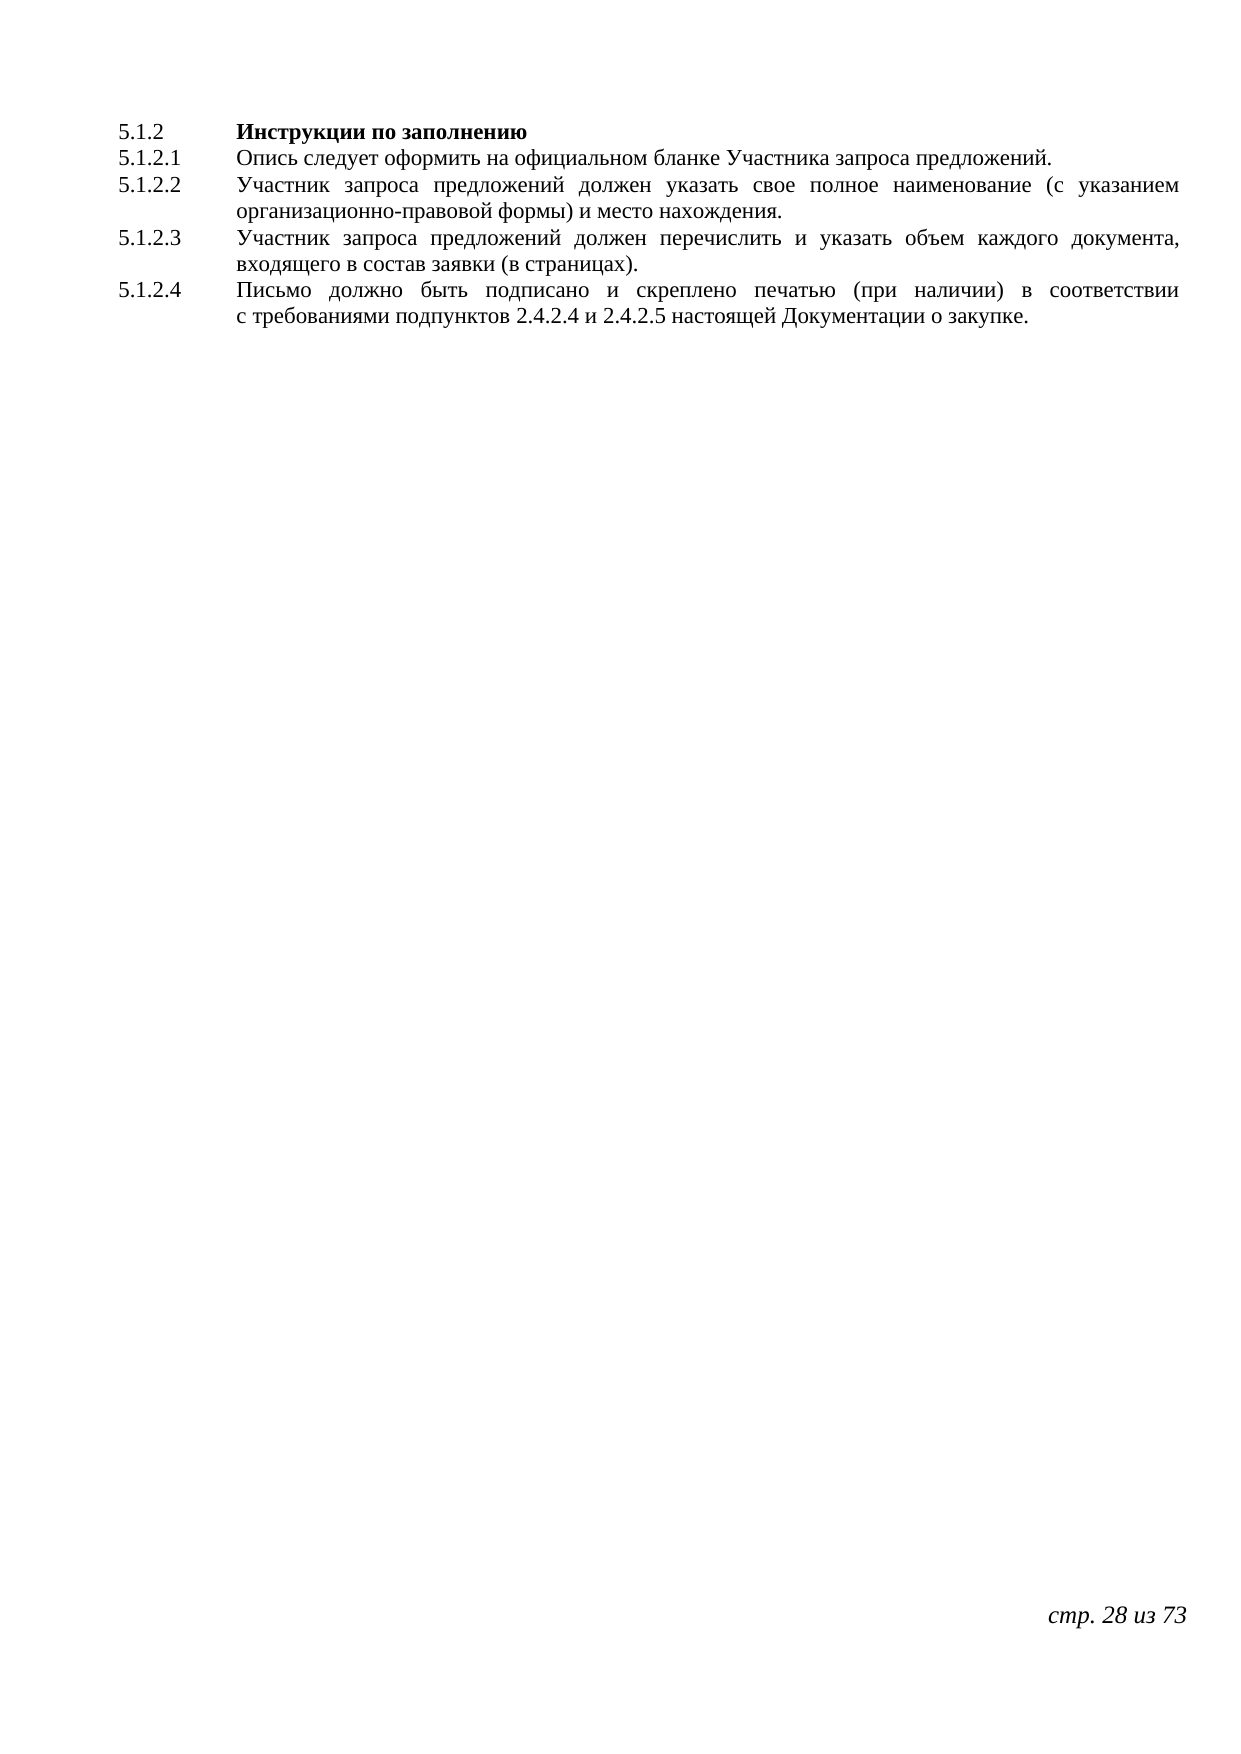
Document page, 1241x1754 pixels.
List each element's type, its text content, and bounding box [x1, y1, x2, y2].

list Инструкции по заполнению [118, 118, 1181, 144]
list Опись следует оформить на официальном бланке Участника запроса предложений. [118, 144, 1181, 171]
list Письмо должно быть подписано и скреплено печатью (при наличии) в соответствии с требованиями подпунктов 2.4.2.4 и 2.4.2.5 настоящей Документации о закупке. [118, 276, 1181, 329]
list Участник запроса предложений должен перечислить и указать объем каждого документа, входящего в состав заявки (в страницах). [118, 223, 1181, 276]
list Участник запроса предложений должен указать свое полное наименование (с указанием организационно-правовой формы) и место нахождения. [118, 171, 1181, 223]
